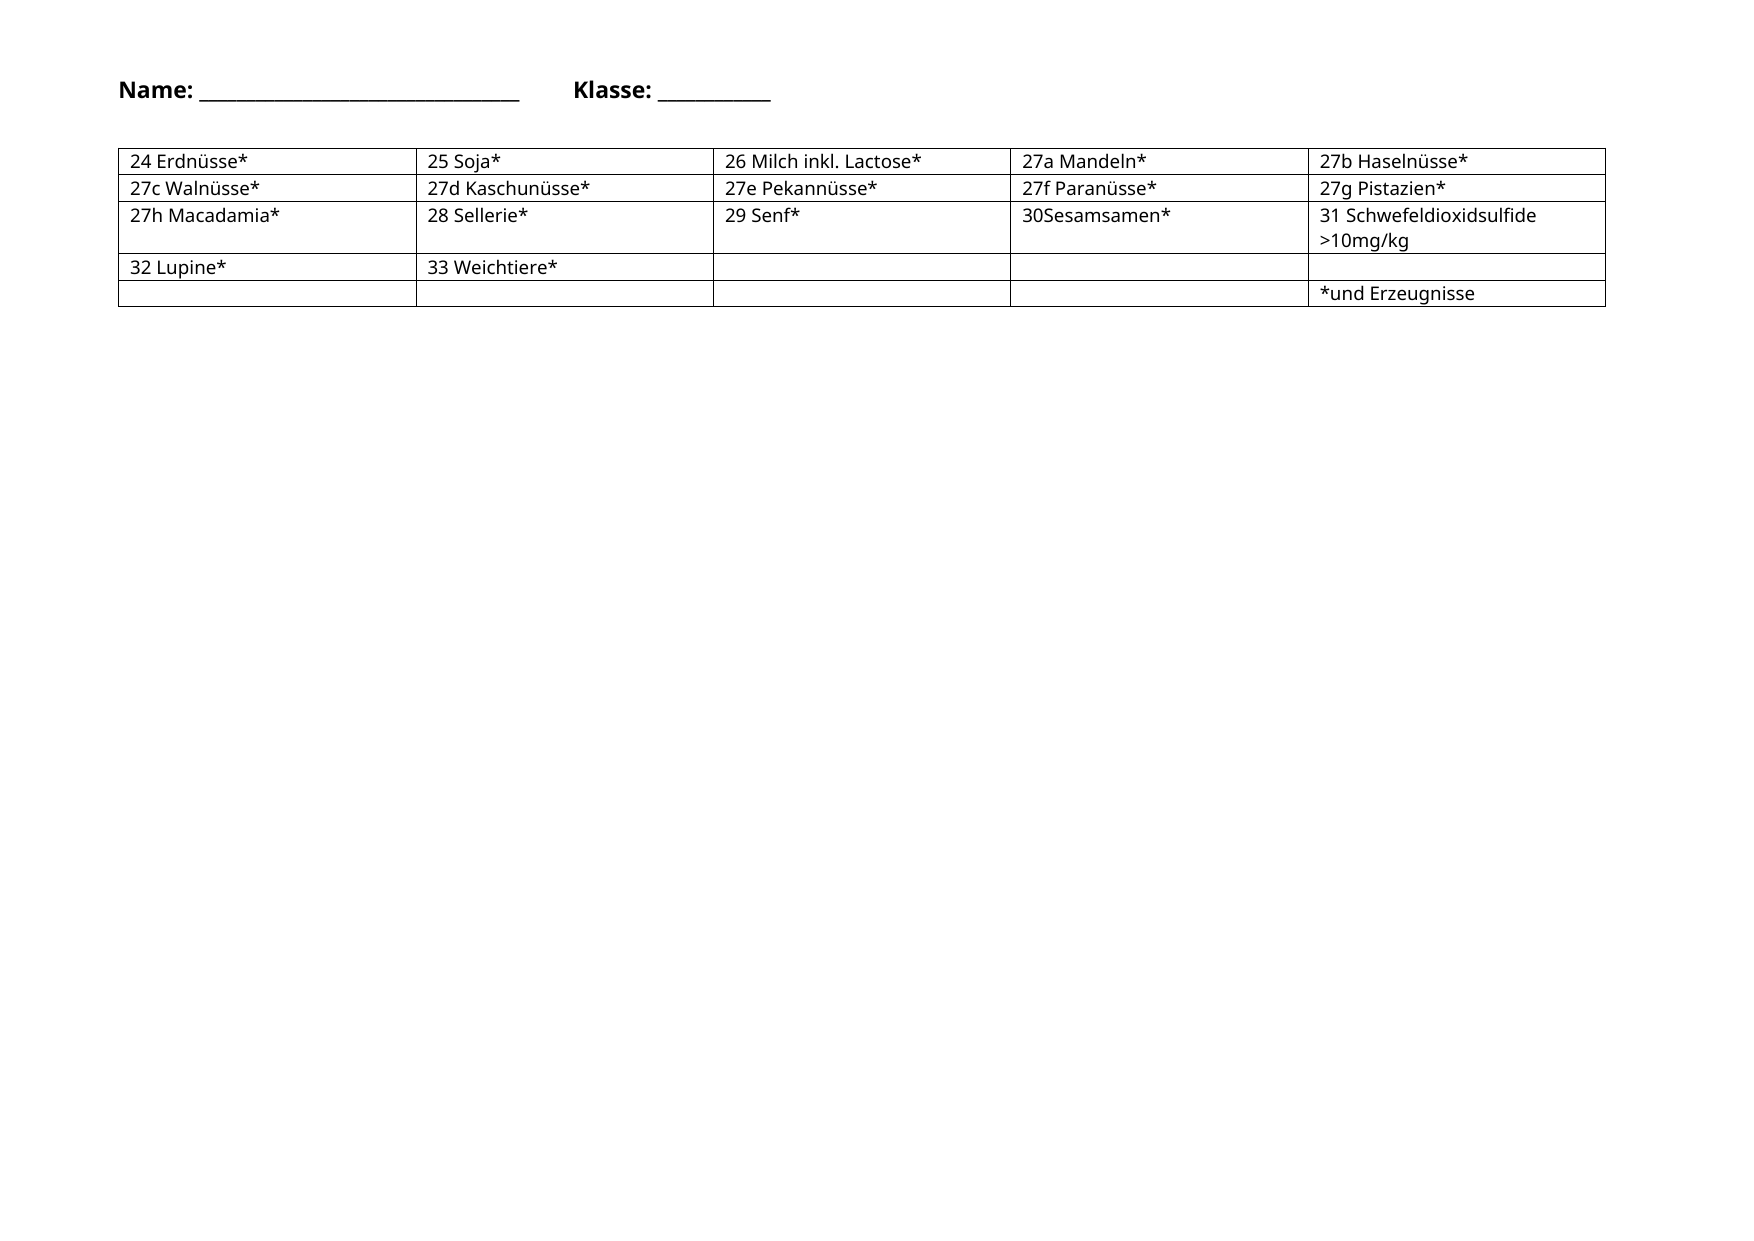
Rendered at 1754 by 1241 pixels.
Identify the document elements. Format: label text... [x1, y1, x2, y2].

table_cell 33 Weichtiere* [417, 254, 713, 279]
table_cell 27g Pistazien* [1309, 175, 1605, 201]
table_cell 29 Senf* [714, 202, 1010, 253]
table_cell 27b Haselnüsse* [1309, 149, 1605, 174]
table_cell 27f Paranüsse* [1011, 175, 1308, 201]
table_cell 31 Schwefeldioxidsulfide >10mg/kg [1309, 202, 1605, 253]
table_cell [417, 281, 713, 306]
table_cell 27e Pekannüsse* [714, 175, 1010, 201]
table_cell [1309, 254, 1605, 279]
table_cell 27d Kaschunüsse* [417, 175, 713, 201]
table_cell 27h Macadamia* [119, 202, 416, 253]
table_cell *und Erzeugnisse [1309, 281, 1605, 306]
table_cell [1011, 254, 1308, 279]
table_cell 30Sesamsamen* [1011, 202, 1308, 253]
table_cell [119, 281, 416, 306]
table_cell [714, 281, 1010, 306]
table_cell 32 Lupine* [119, 254, 416, 279]
table_cell [714, 254, 1010, 279]
table_cell 28 Sellerie* [417, 202, 713, 253]
table_cell 27c Walnüsse* [119, 175, 416, 201]
table_cell [1011, 281, 1308, 306]
table_cell 27a Mandeln* [1011, 149, 1308, 174]
table_cell 25 Soja* [417, 149, 713, 174]
table_cell 24 Erdnüsse* [119, 149, 416, 174]
table_cell 26 Milch inkl. Lactose* [714, 149, 1010, 174]
